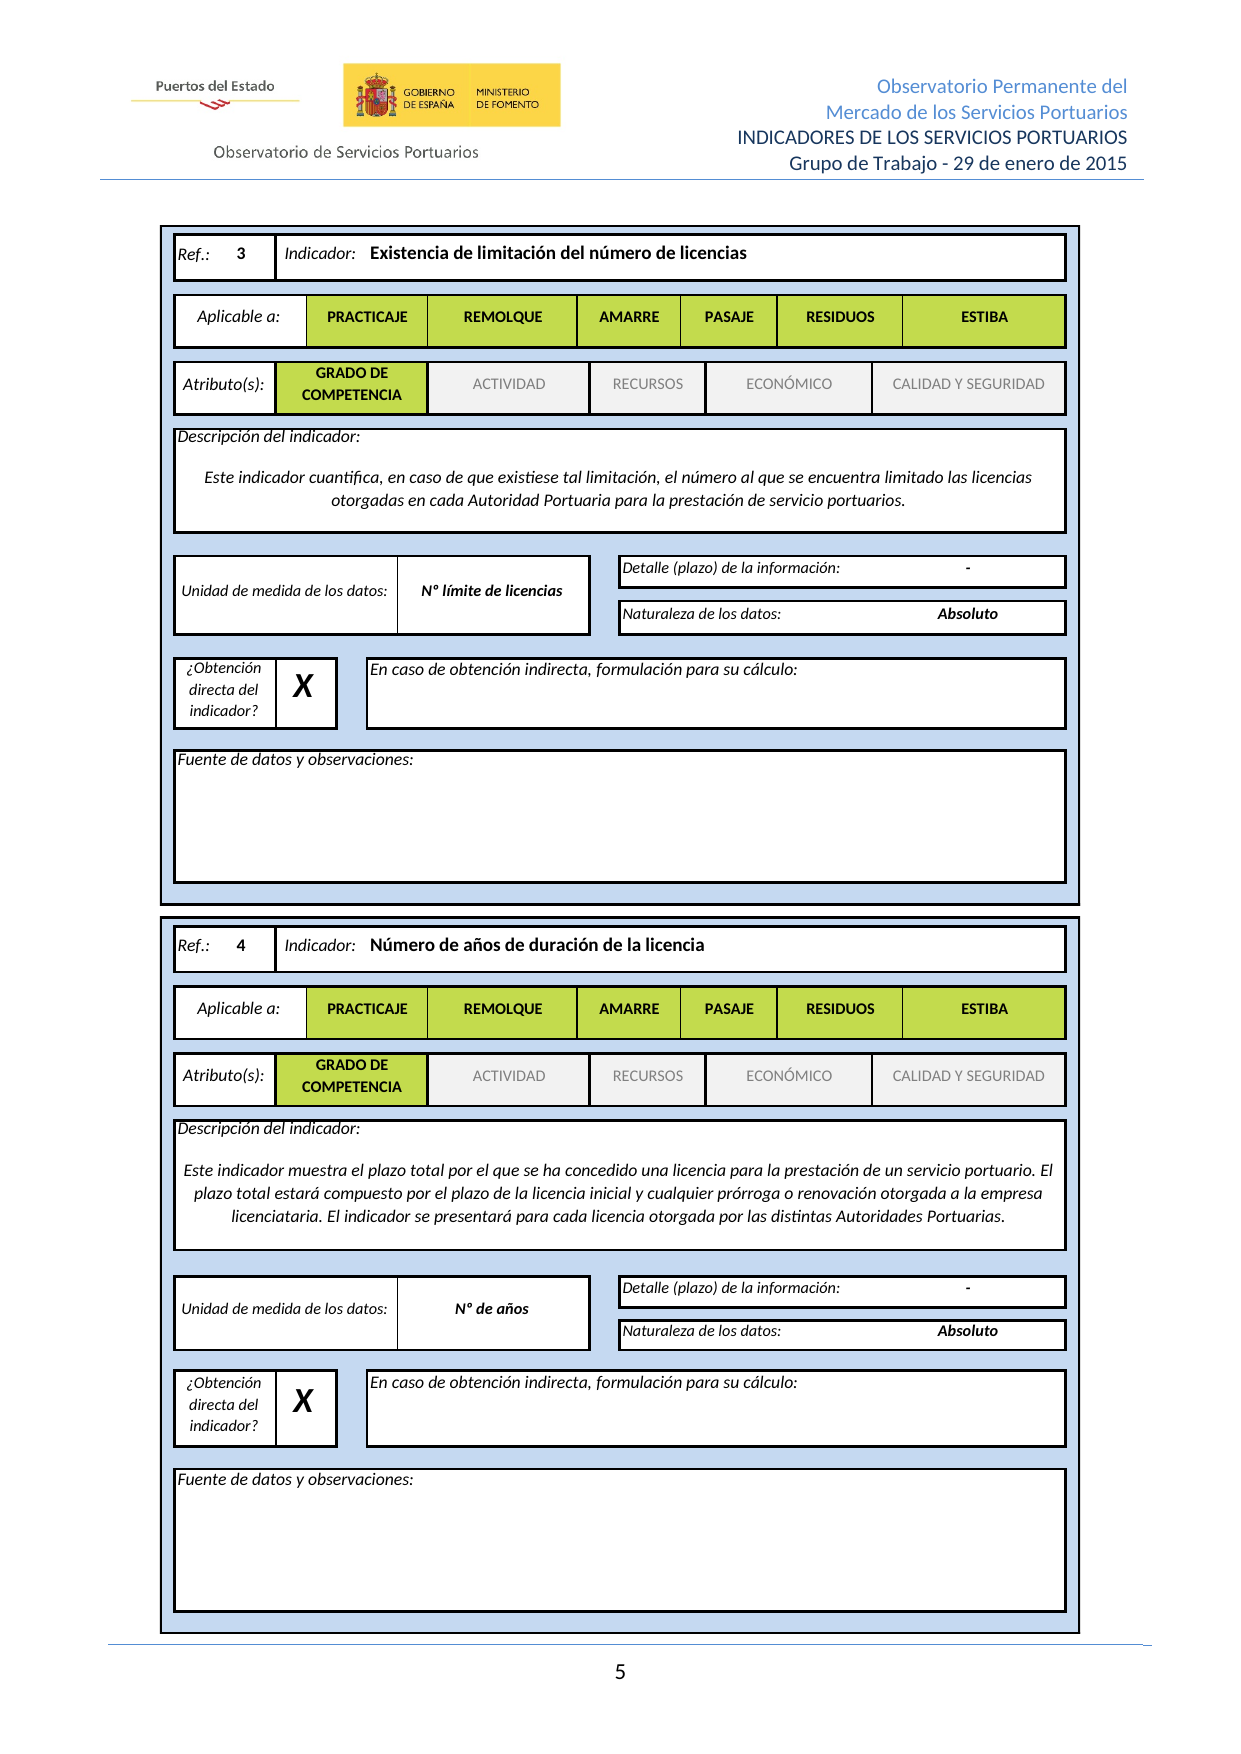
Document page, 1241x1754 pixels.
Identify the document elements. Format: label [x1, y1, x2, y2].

picture [112, 46, 579, 164]
